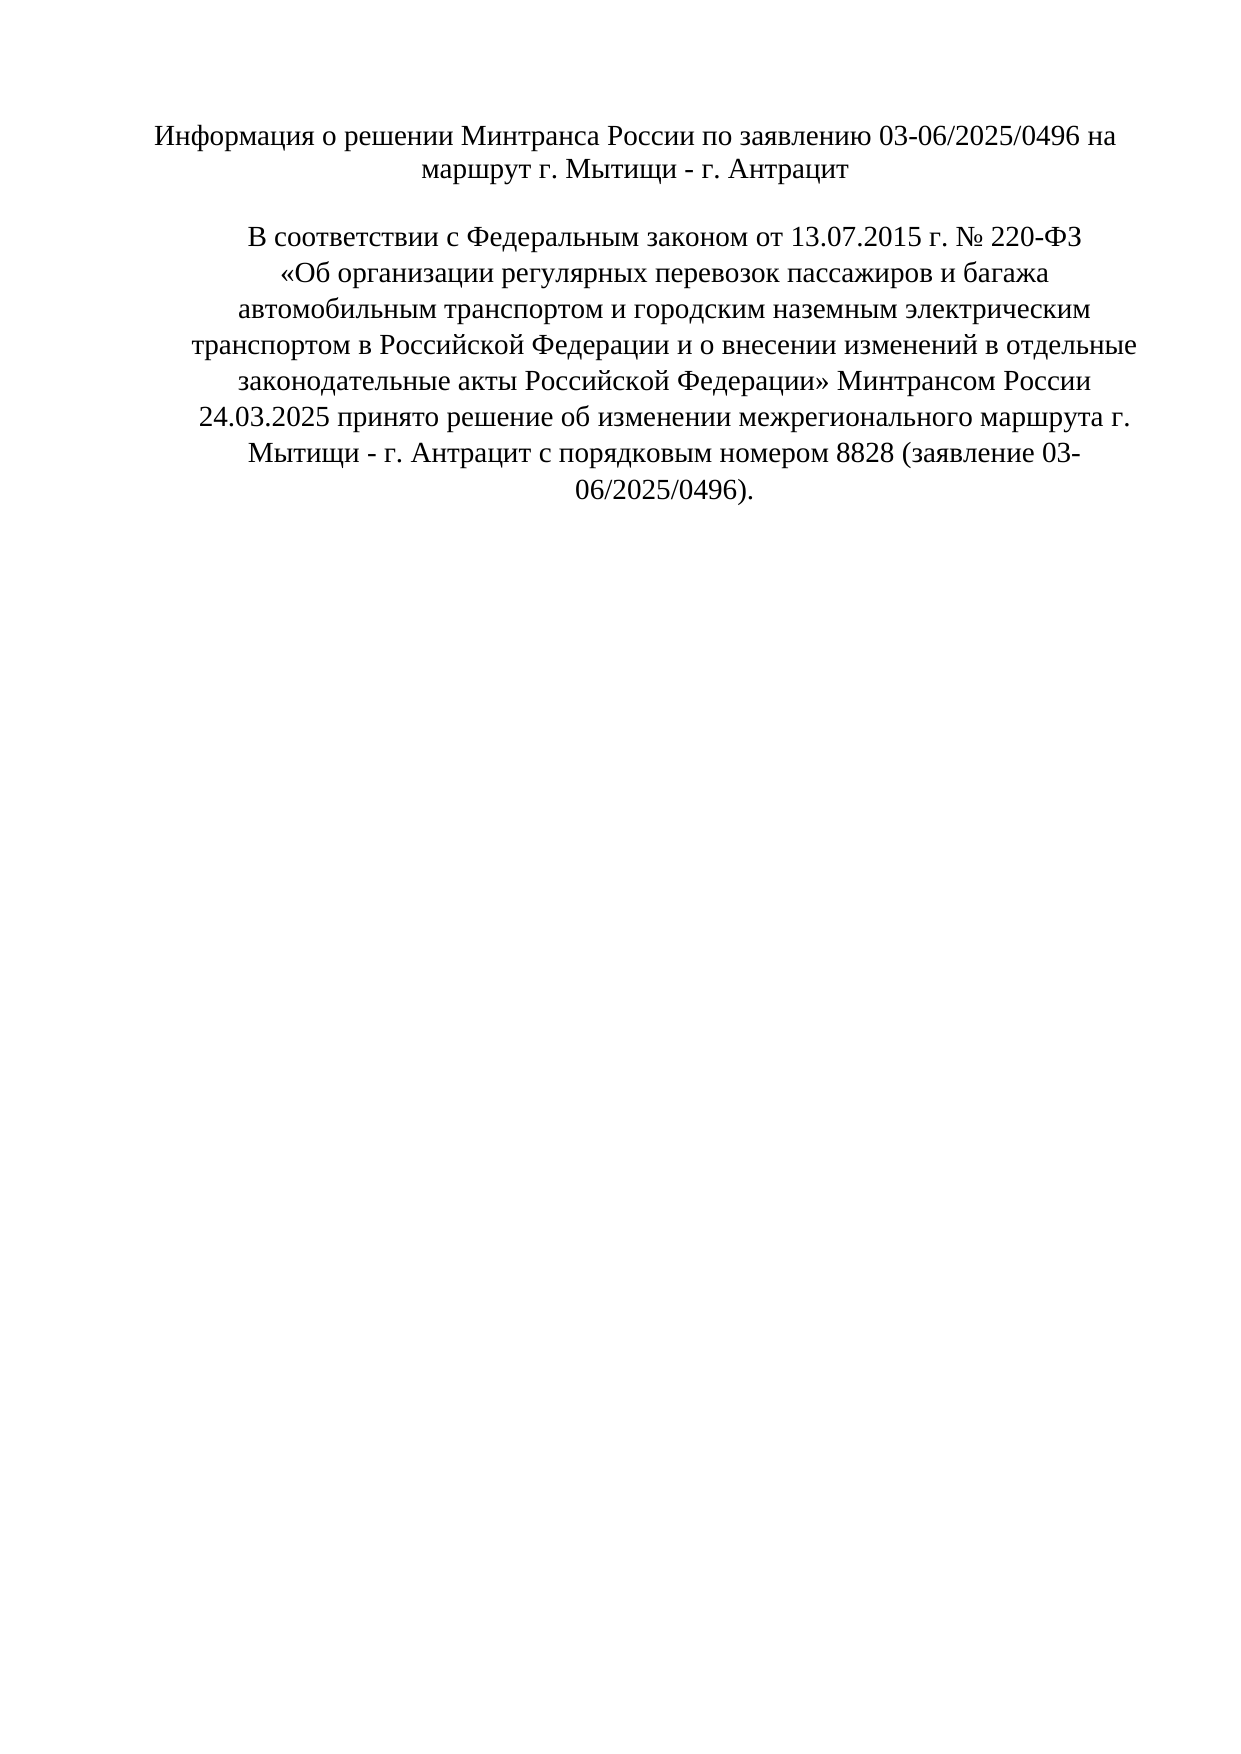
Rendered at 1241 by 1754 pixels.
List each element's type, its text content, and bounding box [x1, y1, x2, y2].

text В соответствии с Федеральным законом от 13.07.2015 г. № 220-ФЗ «Об организации регулярных перевозок пассажиров и багажа автомобильным транспортом и городским наземным электрическим транспортом в Российской Федерации и о внесении изменений в отдельные законодательные акты Российской Федерации» Минтрансом России 24.03.2025 принято решение об изменении межрегионального маршрута г. Мытищи - г. Антрацит с порядковым номером 8828 (заявление 03-06/2025/0496). [177, 219, 1152, 505]
text Информация о решении Минтранса России по заявлению 03-06/2025/0496 на маршрут г. Мытищи - г. Антрацит [118, 118, 1152, 185]
